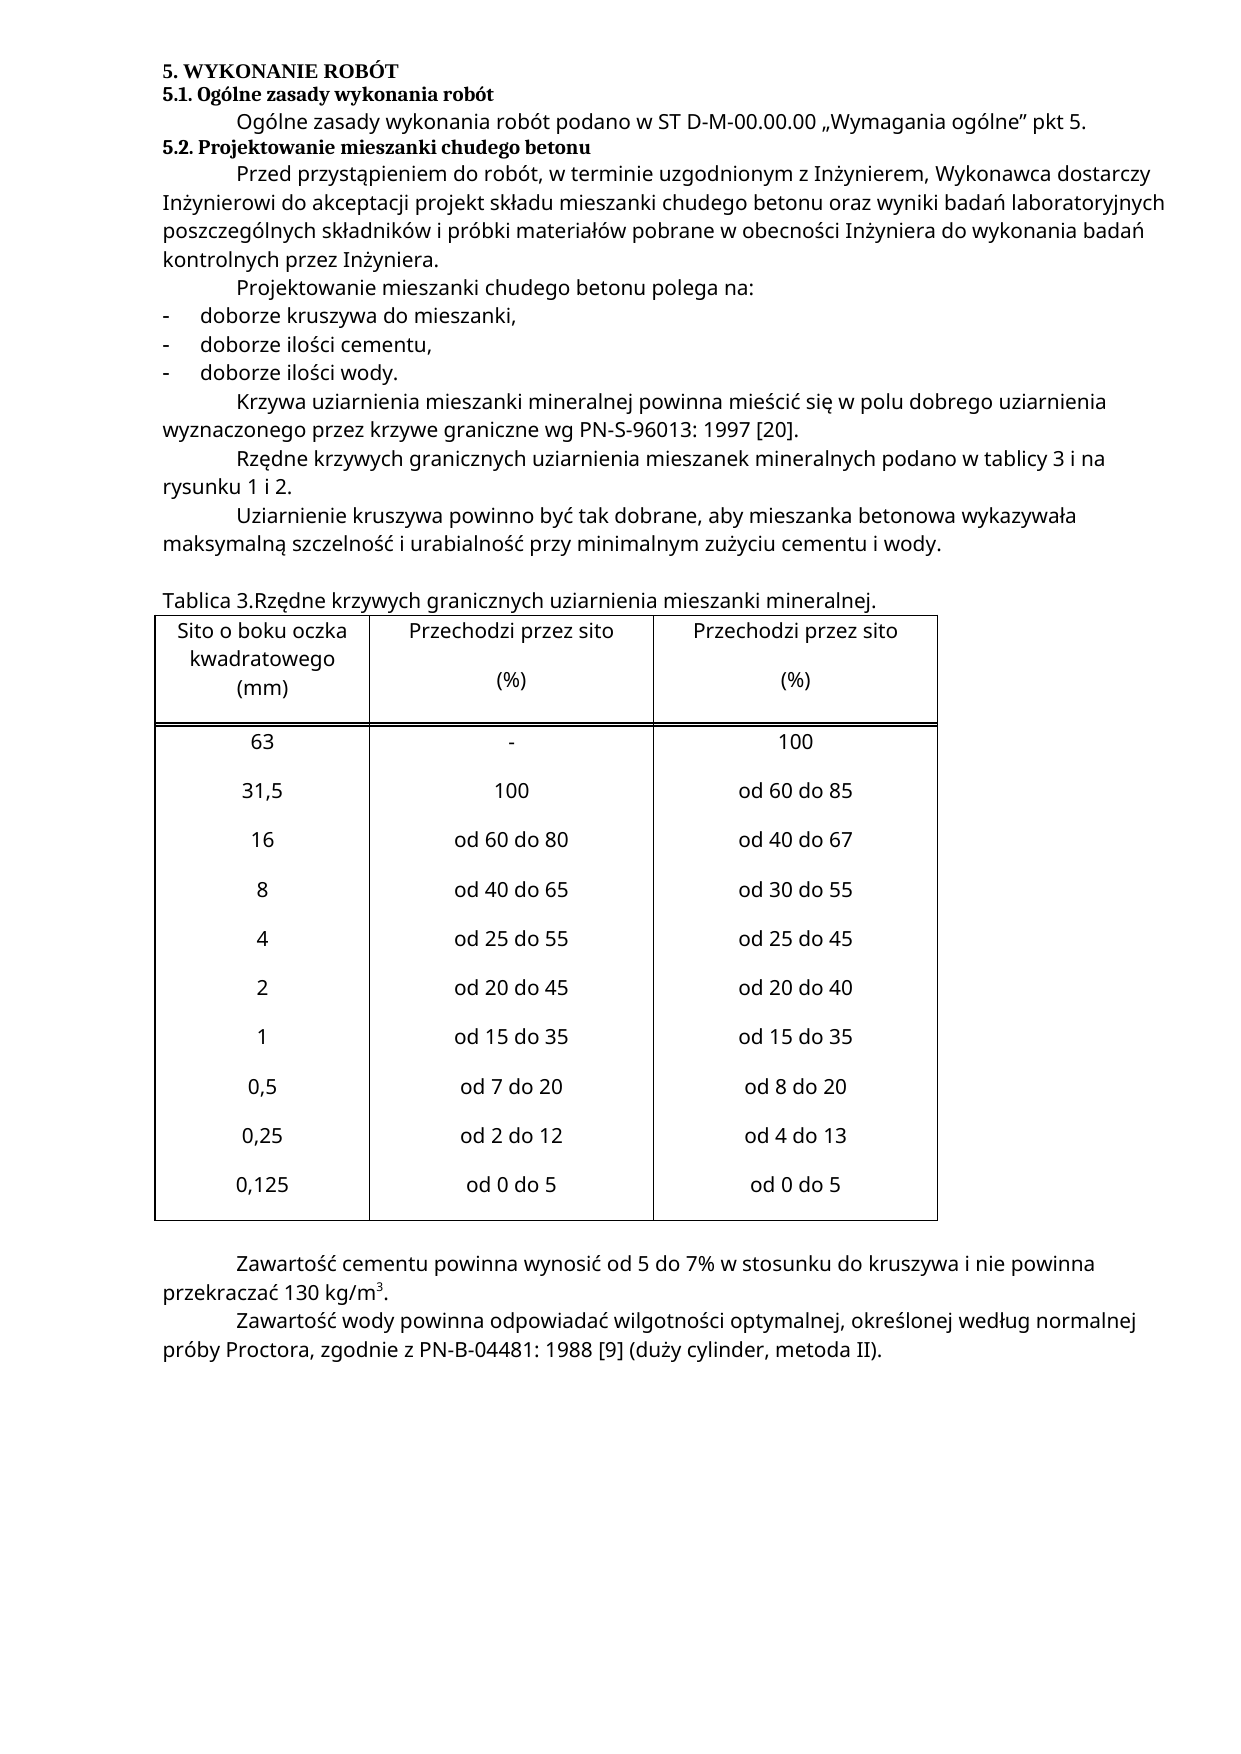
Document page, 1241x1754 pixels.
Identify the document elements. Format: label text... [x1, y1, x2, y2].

table_cell - 100 od 60 do 80 od 40 do 65 od 25 do 55 od 20 do 45 od 15 do 35 od 7 do 20 od 2 do 12 od 0 do 5 [370, 727, 653, 1219]
list Zawartość wody powinna odpowiadać wilgotności optymalnej, określonej według normalnej próby Proctora, zgodnie z PN-B-04481: 1988 [9] (duży cylinder, metoda II). [162, 1306, 1181, 1363]
list doborze kruszywa do mieszanki, [162, 302, 1181, 330]
list doborze ilości cementu, [162, 330, 1181, 358]
subtitle 5.2. Projektowanie mieszanki chudego betonu [162, 136, 1181, 159]
subtitle 5. WYKONANIE ROBÓT [162, 59, 1181, 83]
table_header Sito o boku oczka kwadratowego (mm) [156, 616, 369, 722]
table_cell 100 od 60 do 85 od 40 do 67 od 30 do 55 od 25 do 45 od 20 do 40 od 15 do 35 od 8 do 20 od 4 do 13 od 0 do 5 [654, 727, 937, 1219]
subtitle 5.1. Ogólne zasady wykonania robót [162, 83, 1181, 107]
table_header Przechodzi przez sito (%) [370, 616, 653, 722]
list Uziarnienie kruszywa powinno być tak dobrane, aby mieszanka betonowa wykazywała maksymalną szczelność i urabialność przy minimalnym zużyciu cementu i wody. [162, 501, 1181, 558]
list Projektowanie mieszanki chudego betonu polega na: [162, 273, 1181, 302]
list doborze ilości wody. [162, 358, 1181, 387]
table_header Przechodzi przez sito (%) [654, 616, 937, 722]
table_cell 63 31,5 16 8 4 2 1 0,5 0,25 0,125 [156, 727, 369, 1219]
list Ogólne zasady wykonania robót podano w ST D-M-00.00.00 „Wymagania ogólne” pkt 5. [162, 107, 1181, 136]
list Krzywa uziarnienia mieszanki mineralnej powinna mieścić się w polu dobrego uziarnienia wyznaczonego przez krzywe graniczne wg PN-S-96013: 1997 [20]. [162, 387, 1181, 444]
list Przed przystąpieniem do robót, w terminie uzgodnionym z Inżynierem, Wykonawca dostarczy Inżynierowi do akceptacji projekt składu mieszanki chudego betonu oraz wyniki badań laboratoryjnych poszczególnych składników i próbki materiałów pobrane w obecności Inżyniera do wykonania badań kontrolnych przez Inżyniera. [162, 159, 1181, 273]
list Tablica 3.Rzędne krzywych granicznych uziarnienia mieszanki mineralnej. [162, 586, 1181, 614]
list Zawartość cementu powinna wynosić od 5 do 7% w stosunku do kruszywa i nie powinna przekraczać 130 kg/m3. [162, 1249, 1181, 1306]
list Rzędne krzywych granicznych uziarnienia mieszanek mineralnych podano w tablicy 3 i na rysunku 1 i 2. [162, 444, 1181, 501]
